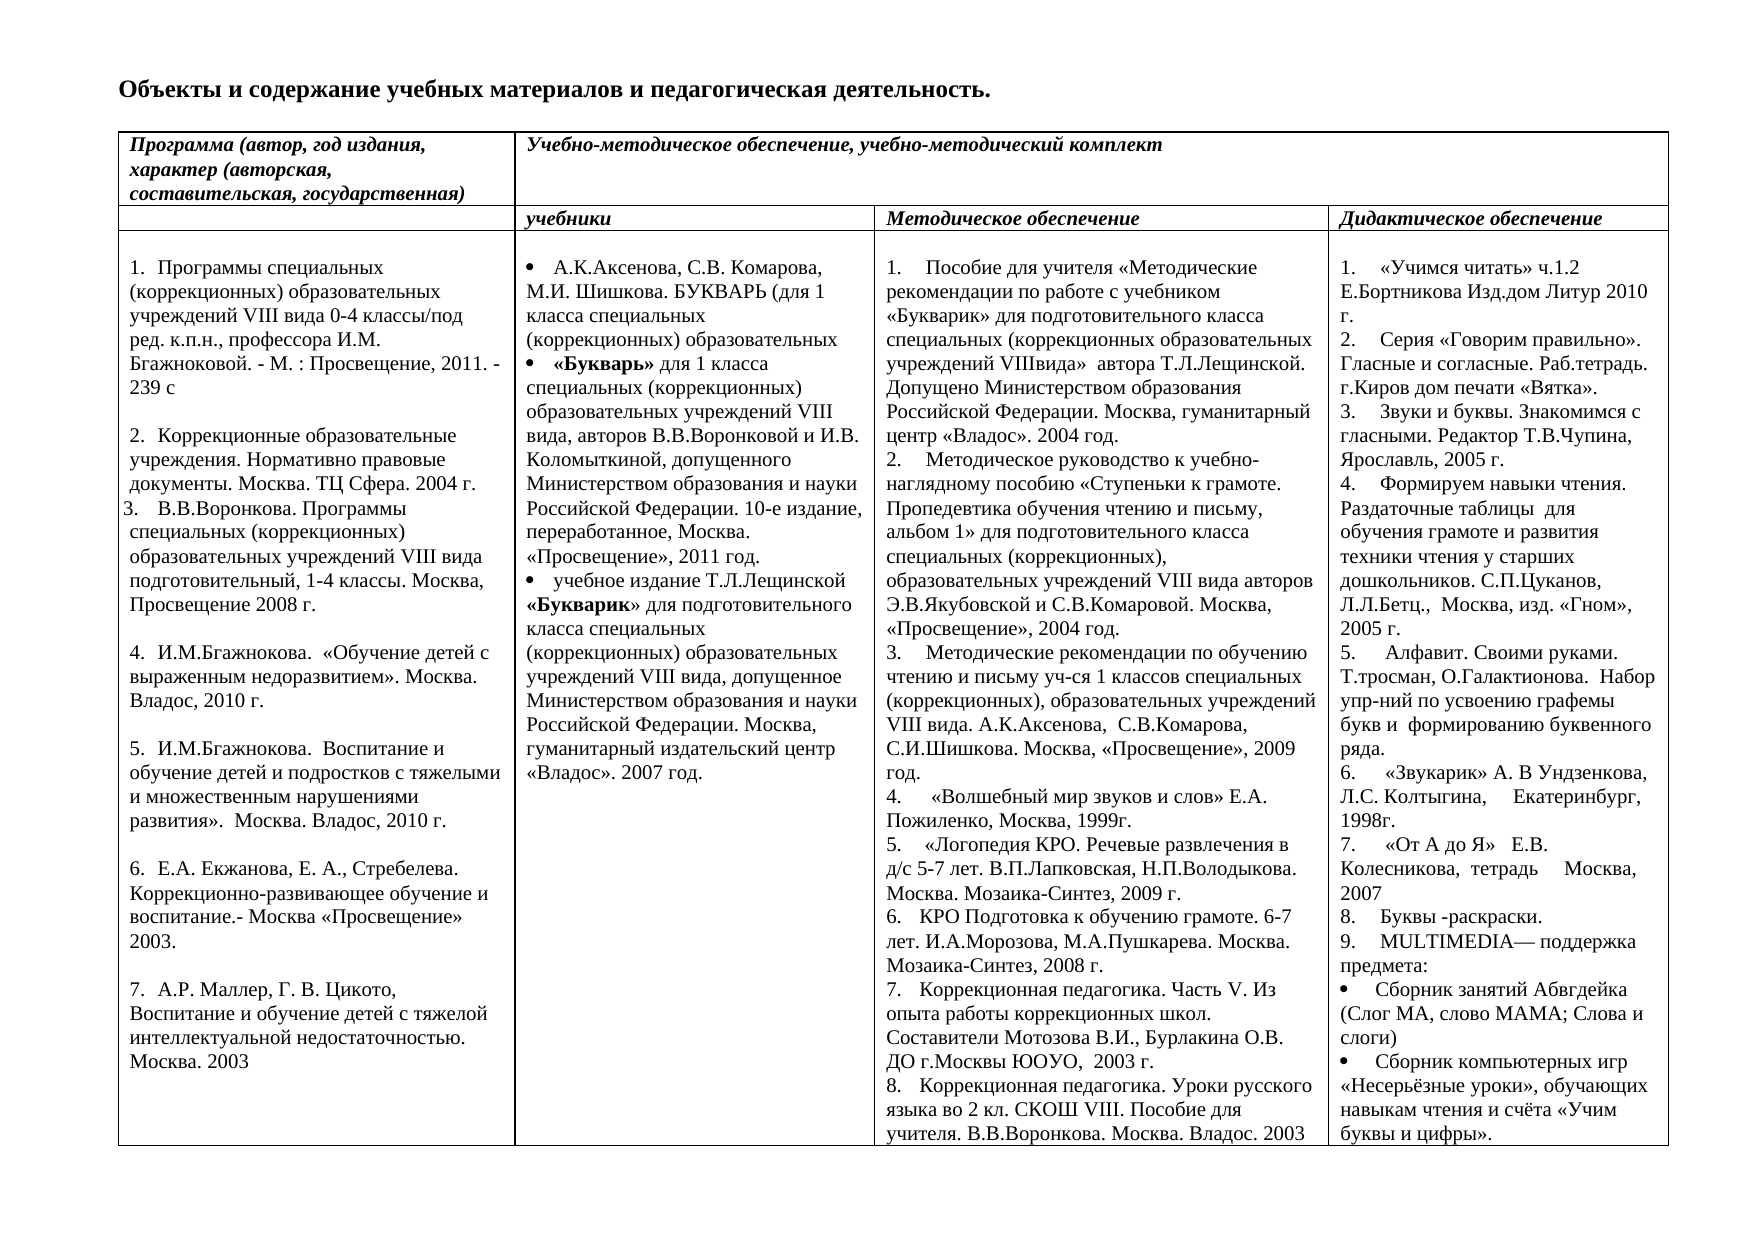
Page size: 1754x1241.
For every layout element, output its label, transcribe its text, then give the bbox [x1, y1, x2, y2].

table_header Учебно-методическое обеспечение, учебно-методический комплект [516, 133, 1668, 204]
table_cell [119, 206, 514, 230]
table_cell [516, 231, 874, 1145]
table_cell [119, 231, 514, 1145]
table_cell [875, 231, 1328, 1145]
table_header Программа (автор, год издания, характер (авторская, составительская, государственная) [119, 133, 514, 204]
text Объекты и содержание учебных материалов и педагогическая деятельность. [118, 74, 1698, 103]
table_cell Дидактическое обеспечение [1329, 206, 1668, 230]
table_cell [1329, 231, 1668, 1145]
table_cell учебники [516, 206, 874, 230]
table_cell Методическое обеспечение [875, 206, 1328, 230]
